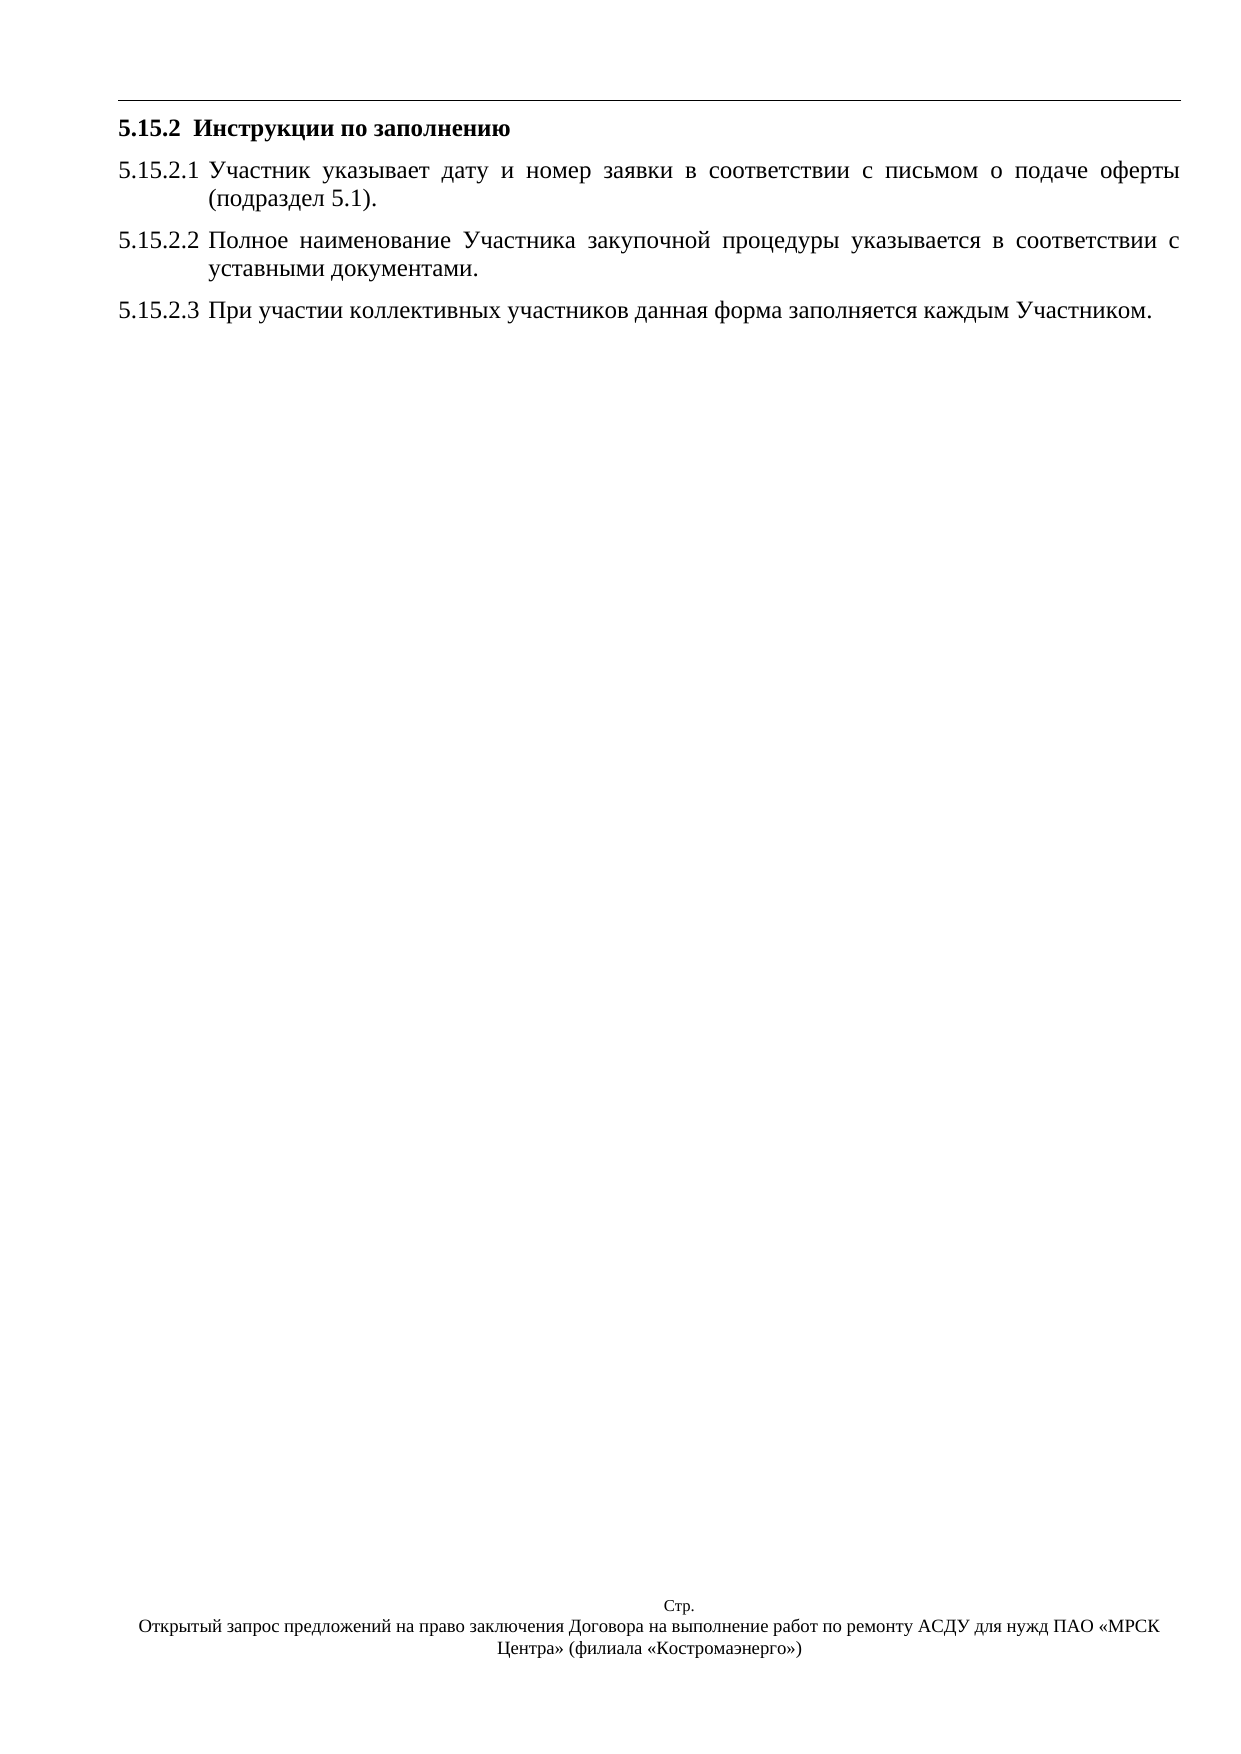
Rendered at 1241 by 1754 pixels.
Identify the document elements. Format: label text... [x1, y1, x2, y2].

subtitle Инструкции по заполнению [118, 113, 1181, 142]
list Участник указывает дату и номер заявки в соответствии с письмом о подаче оферты (подраздел 5.1). [118, 155, 1181, 212]
list При участии коллективных участников данная форма заполняется каждым Участником. [118, 295, 1181, 323]
list Полное наименование Участника закупочной процедуры указывается в соответствии с уставными документами. [118, 225, 1181, 282]
